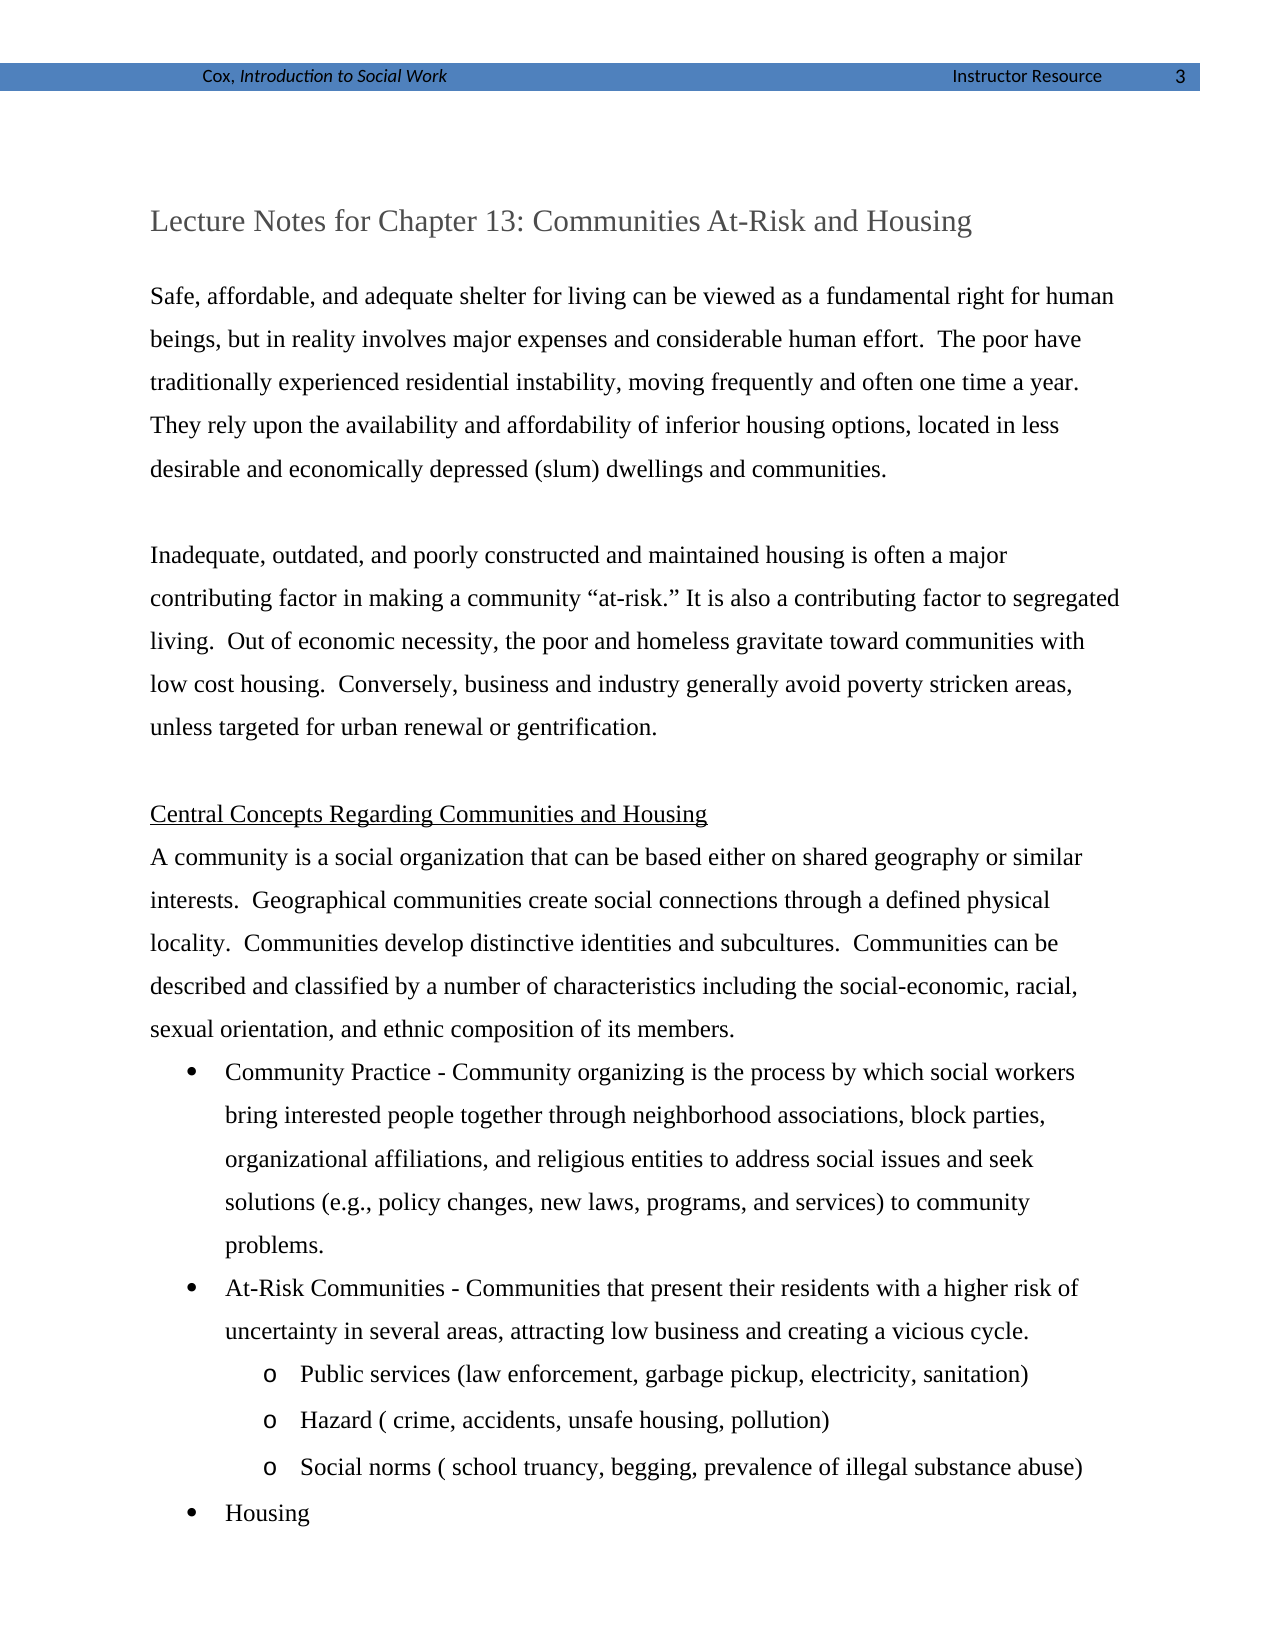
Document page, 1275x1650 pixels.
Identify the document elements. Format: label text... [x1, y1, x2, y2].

list Hazard ( crime, accidents, unsafe housing, pollution) [262, 1406, 1125, 1436]
list Housing [187, 1498, 1125, 1527]
list Community Practice - Community organizing is the process by which social workers bring interested people together through neighborhood associations, block parties, organizational affiliations, and religious entities to address social issues and seek solutions (e.g., policy changes, new laws, programs, and services) to community problems. [187, 1057, 1125, 1259]
subtitle Lecture Notes for Chapter 13: Communities At-Risk and Housing [150, 202, 1125, 238]
text Inadequate, outdated, and poorly constructed and maintained housing is often a major contributing factor in making a community “at-risk.” It is also a contributing factor to segregated living. Out of economic necessity, the poor and homeless gravitate toward communities with low cost housing. Conversely, business and industry generally avoid poverty stricken areas, unless targeted for urban renewal or gentrification. [150, 540, 1125, 741]
text A community is a social organization that can be based either on shared geography or similar interests. Geographical communities create social connections through a defined physical locality. Communities develop distinctive identities and subcultures. Communities can be described and classified by a number of characteristics including the social-economic, racial, sexual orientation, and ethnic composition of its members. [150, 842, 1125, 1043]
list Social norms ( school truancy, begging, prevalence of illegal substance abuse) [262, 1452, 1125, 1483]
list Public services (law enforcement, garbage pickup, electricity, sanitation) [262, 1359, 1125, 1390]
list At-Risk Communities - Communities that present their residents with a higher risk of uncertainty in several areas, attracting low business and creating a vicious cycle. [187, 1273, 1125, 1345]
text Safe, affordable, and adequate shelter for living can be viewed as a fundamental right for human beings, but in reality involves major expenses and considerable human effort. The poor have traditionally experienced residential instability, moving frequently and often one time a year. They rely upon the availability and affordability of inferior housing options, located in less desirable and economically depressed (slum) dwellings and communities. [150, 281, 1125, 482]
text Central Concepts Regarding Communities and Housing [150, 799, 1125, 827]
